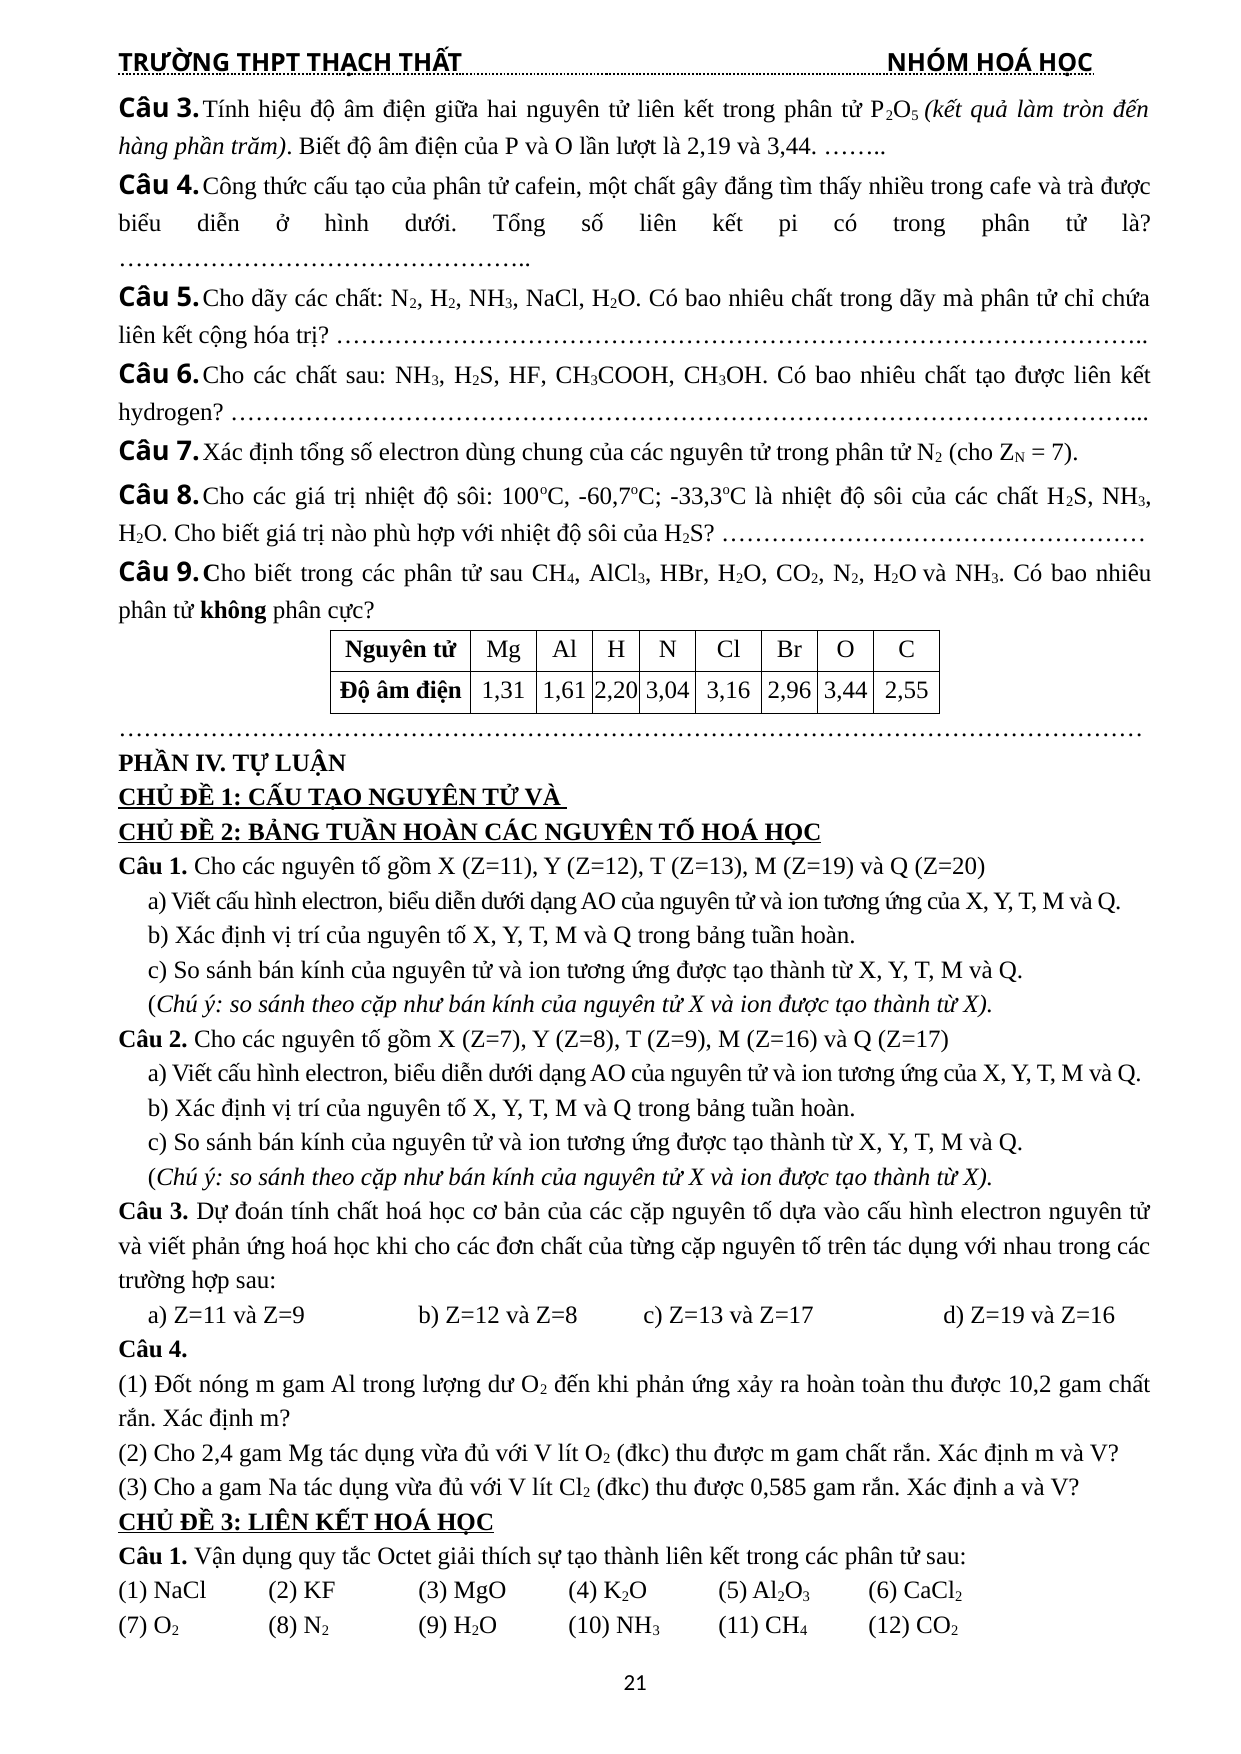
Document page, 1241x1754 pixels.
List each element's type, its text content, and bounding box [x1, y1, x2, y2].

table_header Nguyên tử [331, 631, 470, 671]
text c) So sánh bán kính của nguyên tử và ion tương ứng được tạo thành từ X, Y, T, M và Q. [118, 955, 1152, 984]
text (Chú ý: so sánh theo cặp như bán kính của nguyên tử X và ion được tạo thành từ X). [118, 1162, 1152, 1191]
list Tính hiệu độ âm điện giữa hai nguyên tử liên kết trong phân tử P2O5 (kết quả làm tròn đến hàng phần trăm). Biết độ âm điện của P và O lần lượt là 2,19 và 3,44. …….. [118, 89, 1152, 160]
text (Chú ý: so sánh theo cặp như bán kính của nguyên tử X và ion được tạo thành từ X). [118, 989, 1152, 1018]
text a) Z=11 và Z=9 b) Z=12 và Z=8 c) Z=13 và Z=17 d) Z=19 và Z=16 [118, 1300, 1152, 1328]
text b) Xác định vị trí của nguyên tố X, Y, T, M và Q trong bảng tuần hoàn. [118, 1093, 1152, 1122]
text (7) O2 (8) N2 (9) H2O (10) NH3 (11) CH4 (12) CO2 [118, 1610, 1152, 1639]
table_cell 2,96 [762, 672, 817, 712]
text (1) Đốt nóng m gam Al trong lượng dư O2 đến khi phản ứng xảy ra hoàn toàn thu được 10,2 gam chất rắn. Xác định m? [118, 1369, 1152, 1432]
text c) So sánh bán kính của nguyên tử và ion tương ứng được tạo thành từ X, Y, T, M và Q. [118, 1127, 1152, 1156]
text Câu 4. [118, 1334, 1152, 1363]
table_header Al [537, 631, 592, 671]
text CHỦ ĐỀ 2: BẢNG TUẦN HOÀN CÁC NGUYÊN TỐ HOÁ HỌC [118, 817, 1152, 846]
table_cell Độ âm điện [331, 672, 470, 712]
text …………………………………………………………………………………………………………… [118, 713, 1152, 742]
text (3) Cho a gam Na tác dụng vừa đủ với V lít Cl2 (đkc) thu được 0,585 gam rắn. Xác định a và V? [118, 1472, 1152, 1501]
text a) Viết cấu hình electron, biểu diễn dưới dạng AO của nguyên tử và ion tương ứng của X, Y, T, M và Q. [118, 1058, 1152, 1087]
text b) Xác định vị trí của nguyên tố X, Y, T, M và Q trong bảng tuần hoàn. [118, 920, 1152, 949]
text Câu 3. Dự đoán tính chất hoá học cơ bản của các cặp nguyên tố dựa vào cấu hình electron nguyên tử và viết phản ứng hoá học khi cho các đơn chất của từng cặp nguyên tố trên tác dụng với nhau trong các trường hợp sau: [118, 1196, 1152, 1294]
table_cell 2,20 [593, 672, 639, 712]
table_header C [874, 631, 939, 671]
table_cell 1,61 [537, 672, 592, 712]
table_cell 1,31 [471, 672, 536, 712]
text a) Viết cấu hình electron, biểu diễn dưới dạng AO của nguyên tử và ion tương ứng của X, Y, T, M và Q. [118, 886, 1152, 915]
text Câu 1. Cho các nguyên tố gồm X (Z=11), Y (Z=12), T (Z=13), M (Z=19) và Q (Z=20) [118, 851, 1152, 880]
table_cell 3,44 [818, 672, 873, 712]
list Cho các giá trị nhiệt độ sôi: 100oC, -60,7oC; -33,3oC là nhiệt độ sôi của các chất H2S, NH3, H2O. Cho biết giá trị nào phù hợp với nhiệt độ sôi của H2S? …………………………………………… [118, 476, 1152, 547]
text (2) Cho 2,4 gam Mg tác dụng vừa đủ với V lít O2 (đkc) thu được m gam chất rắn. Xác định m và V? [118, 1438, 1152, 1466]
table_cell 2,55 [874, 672, 939, 712]
list Công thức cấu tạo của phân tử cafein, một chất gây đắng tìm thấy nhiều trong cafe và trà được biểu diễn ở hình dưới. Tổng số liên kết pi có trong phân tử là? ………………………………………….. [118, 166, 1152, 272]
table_cell 3,16 [696, 672, 761, 712]
list Cho các chất sau: NH3, H2S, HF, CH3COOH, CH3OH. Có bao nhiêu chất tạo được liên kết hydrogen? ………………………………………………………………………………………………... [118, 354, 1152, 426]
text PHẦN IV. TỰ LUẬN [118, 748, 1152, 777]
text (1) NaCl (2) KF (3) MgO (4) K2O (5) Al2O3 (6) CaCl2 [118, 1576, 1152, 1604]
table_header Mg [471, 631, 536, 671]
text Câu 1. Vận dụng quy tắc Octet giải thích sự tạo thành liên kết trong các phân tử sau: [118, 1541, 1152, 1570]
text CHỦ ĐỀ 1: CẤU TẠO NGUYÊN TỬ VÀ [118, 782, 1152, 811]
text CHỦ ĐỀ 3: LIÊN KẾT HOÁ HỌC [118, 1507, 1152, 1535]
text Câu 2. Cho các nguyên tố gồm X (Z=7), Y (Z=8), T (Z=9), M (Z=16) và Q (Z=17) [118, 1024, 1152, 1053]
list Cho biết trong các phân tử sau CH4, AlCl3, HBr, H2O, CO2, N2, H2O và NH3. Có bao nhiêu phân tử không phân cực? [118, 553, 1152, 624]
table_header Br [762, 631, 817, 671]
list Xác định tổng số electron dùng chung của các nguyên tử trong phân tử N2 (cho ZN = 7). [118, 431, 1152, 468]
table_cell 3,04 [640, 672, 695, 712]
list Cho dãy các chất: N2, H2, NH3, NaCl, H2O. Có bao nhiêu chất trong dãy mà phân tử chỉ chứa liên kết cộng hóa trị? …………………………………………………………………………………….. [118, 277, 1152, 349]
table_header N [640, 631, 695, 671]
table_header O [818, 631, 873, 671]
table_header Cl [696, 631, 761, 671]
table_header H [593, 631, 639, 671]
